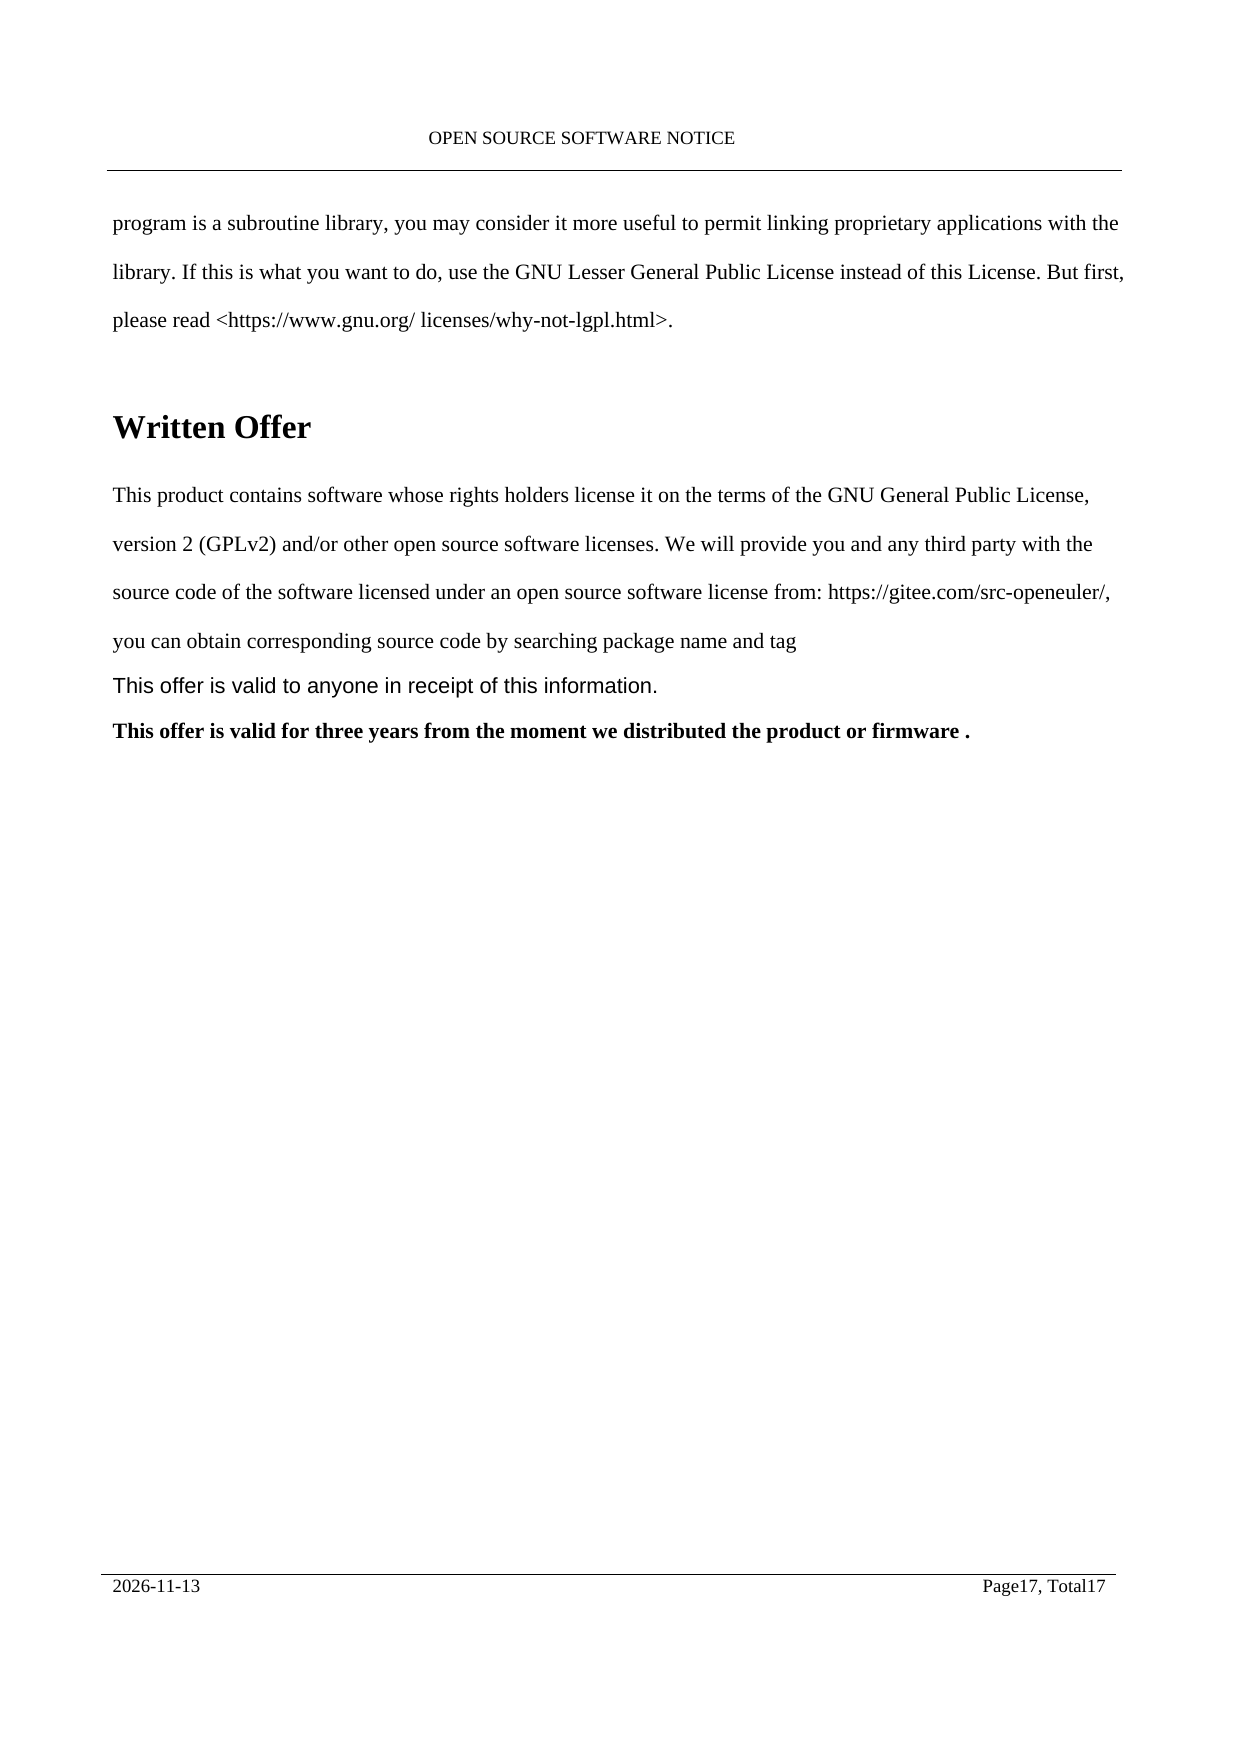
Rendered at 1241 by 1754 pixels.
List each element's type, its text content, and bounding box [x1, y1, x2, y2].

text This product contains software whose rights holders license it on the terms of the GNU General Public License, version 2 (GPLv2) and/or other open source software licenses. We will provide you and any third party with the source code of the software licensed under an open source software license from: https://gitee.com/src-openeuler/, you can obtain corresponding source code by searching package name and tag [112, 478, 1128, 657]
text This offer is valid for three years from the moment we distributed the product or firmware . [112, 715, 1128, 747]
text Written Offer [112, 394, 1128, 459]
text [112, 206, 1128, 336]
text This offer is valid to anyone in receipt of this information. [112, 669, 1128, 702]
